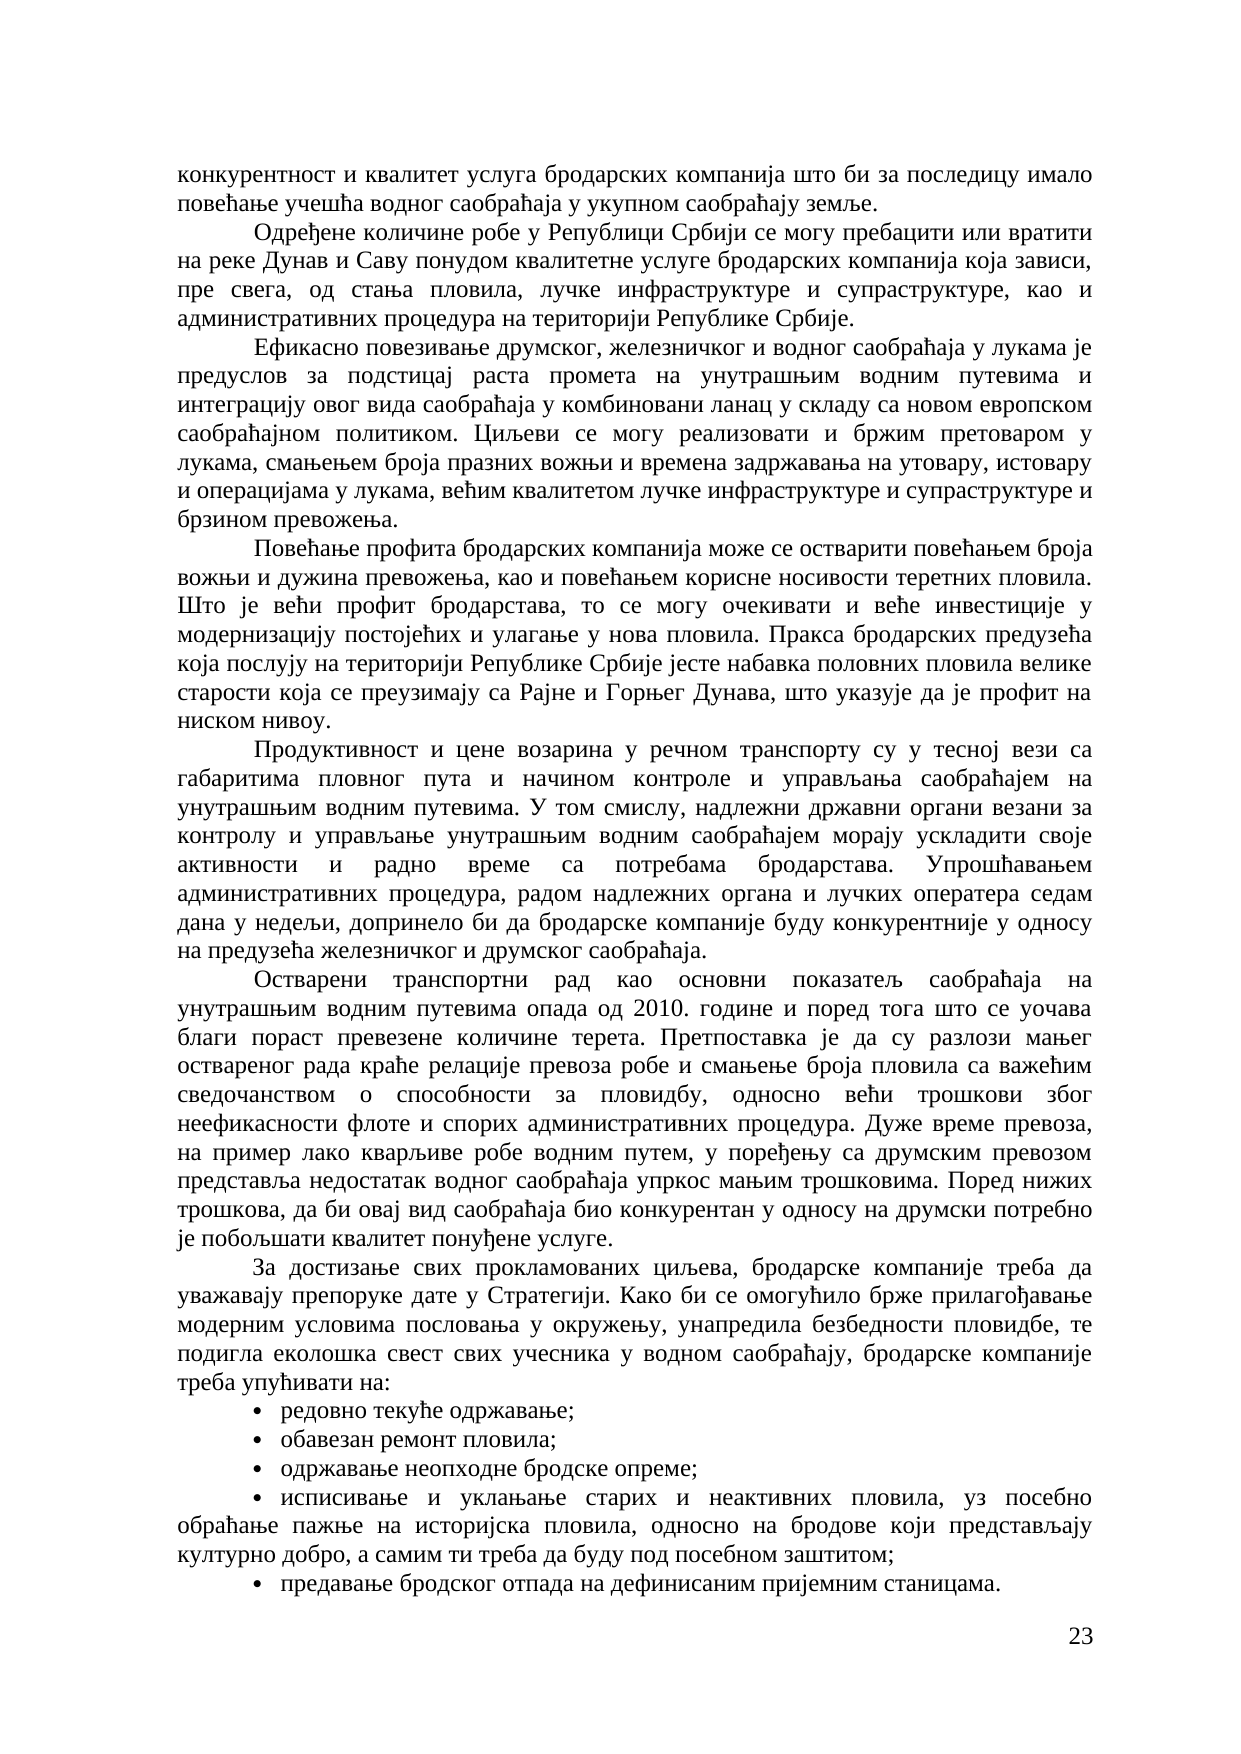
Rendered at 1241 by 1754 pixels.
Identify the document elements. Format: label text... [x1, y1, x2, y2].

text Одређене количине робе у Републици Србији се могу пребацити или вратити на реке Дунав и Саву понудом квалитетне услуге бродарских компанија која зависи, пре свега, од стања пловила, лучке инфраструктуре и супраструктуре, као и административних процедура на територији Републике Србије. [177, 217, 1093, 332]
list обавезан ремонт пловила; [177, 1424, 1093, 1453]
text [177, 159, 1093, 217]
text Остварени транспортни рад као основни показатељ саобраћаја на унутрашњим водним путевима опада од 2010. године и поред тога што се уочава благи пораст превезене количине терета. Претпоставка је да су разлози мањег оствареног рада краће релације превоза робе и смањење броја пловила са важећим сведочанством о способности за пловидбу, односно већи трошкови због неефикасности флоте и спорих административних процедура. Дуже време превоза, на пример лако кварљиве робе водним путем, у поређењу са друмским превозом представља недостатак водног саобраћаја упркос мањим трошковима. Поред нижих трошкова, да би овај вид саобраћаја био конкурентан у односу на друмски потребно је побољшати квалитет понуђене услуге. [177, 964, 1093, 1252]
text За достизање свих прокламованих циљева, бродарске компаније треба да уважавају препоруке дате у Стратегији. Како би се омогућило брже прилагођавање модерним условима пословања у окружењу, унапредила безбедности пловидбе, те подигла еколошка свест свих учесника у водном саобраћају, бродарске компаније треба упућивати на: [177, 1252, 1093, 1396]
text Продуктивност и цене возарина у речном транспорту су у тесној вези са габаритима пловног пута и начином контроле и управљања саобраћајем на унутрашњим водним путевима. У том смислу, надлежни државни органи везани за контролу и управљање унутрашњим водним саобраћајем морају ускладити своје активности и радно време са потребама бродарстава. Упрошћавањем административних процедура, радом надлежних органа и лучких оператера седам дана у недељи, допринело би да бродарске компаније буду конкурентније у односу на предузећа железничког и друмског саобраћаја. [177, 734, 1093, 964]
list редовно текуће одржавање; [177, 1396, 1093, 1424]
list исписивање и уклањање старих и неактивних пловила, уз посебно обраћање пажње на историјска пловила, односно на бродове који представљају културно добро, а самим ти треба да буду под посебном заштитом; [177, 1482, 1093, 1568]
list предавање бродског отпада на дефинисаним пријемним станицама. [177, 1568, 1093, 1597]
text Повећање профита бродарских компанија може се остварити повећањем броја вожњи и дужина превожења, као и повећањем корисне носивости теретних пловила. Што је већи профит бродарстава, то се могу очекивати и веће инвестиције у модернизацију постојећих и улагање у нова пловила. Пракса бродарских предузећа која послују на територији Републике Србије јесте набавка половних пловила велике старости која се преузимају са Рајне и Горњег Дунава, што указује да је профит на ниском нивоу. [177, 533, 1093, 734]
list одржавање неопходне бродске опреме; [177, 1453, 1093, 1482]
text Ефикасно повезивање друмског, железничког и водног саобраћаја у лукама је предуслов за подстицај раста промета на унутрашњим водним путевима и интеграцију овог вида саобраћаја у комбиновани ланац у складу са новом европском саобраћајном политиком. Циљеви се могу реализовати и бржим претоваром у лукама, смањењем броја празних вожњи и времена задржавања на утовару, истовару и операцијама у лукама, већим квалитетом лучке инфраструктуре и супраструктуре и брзином превожења. [177, 332, 1093, 533]
